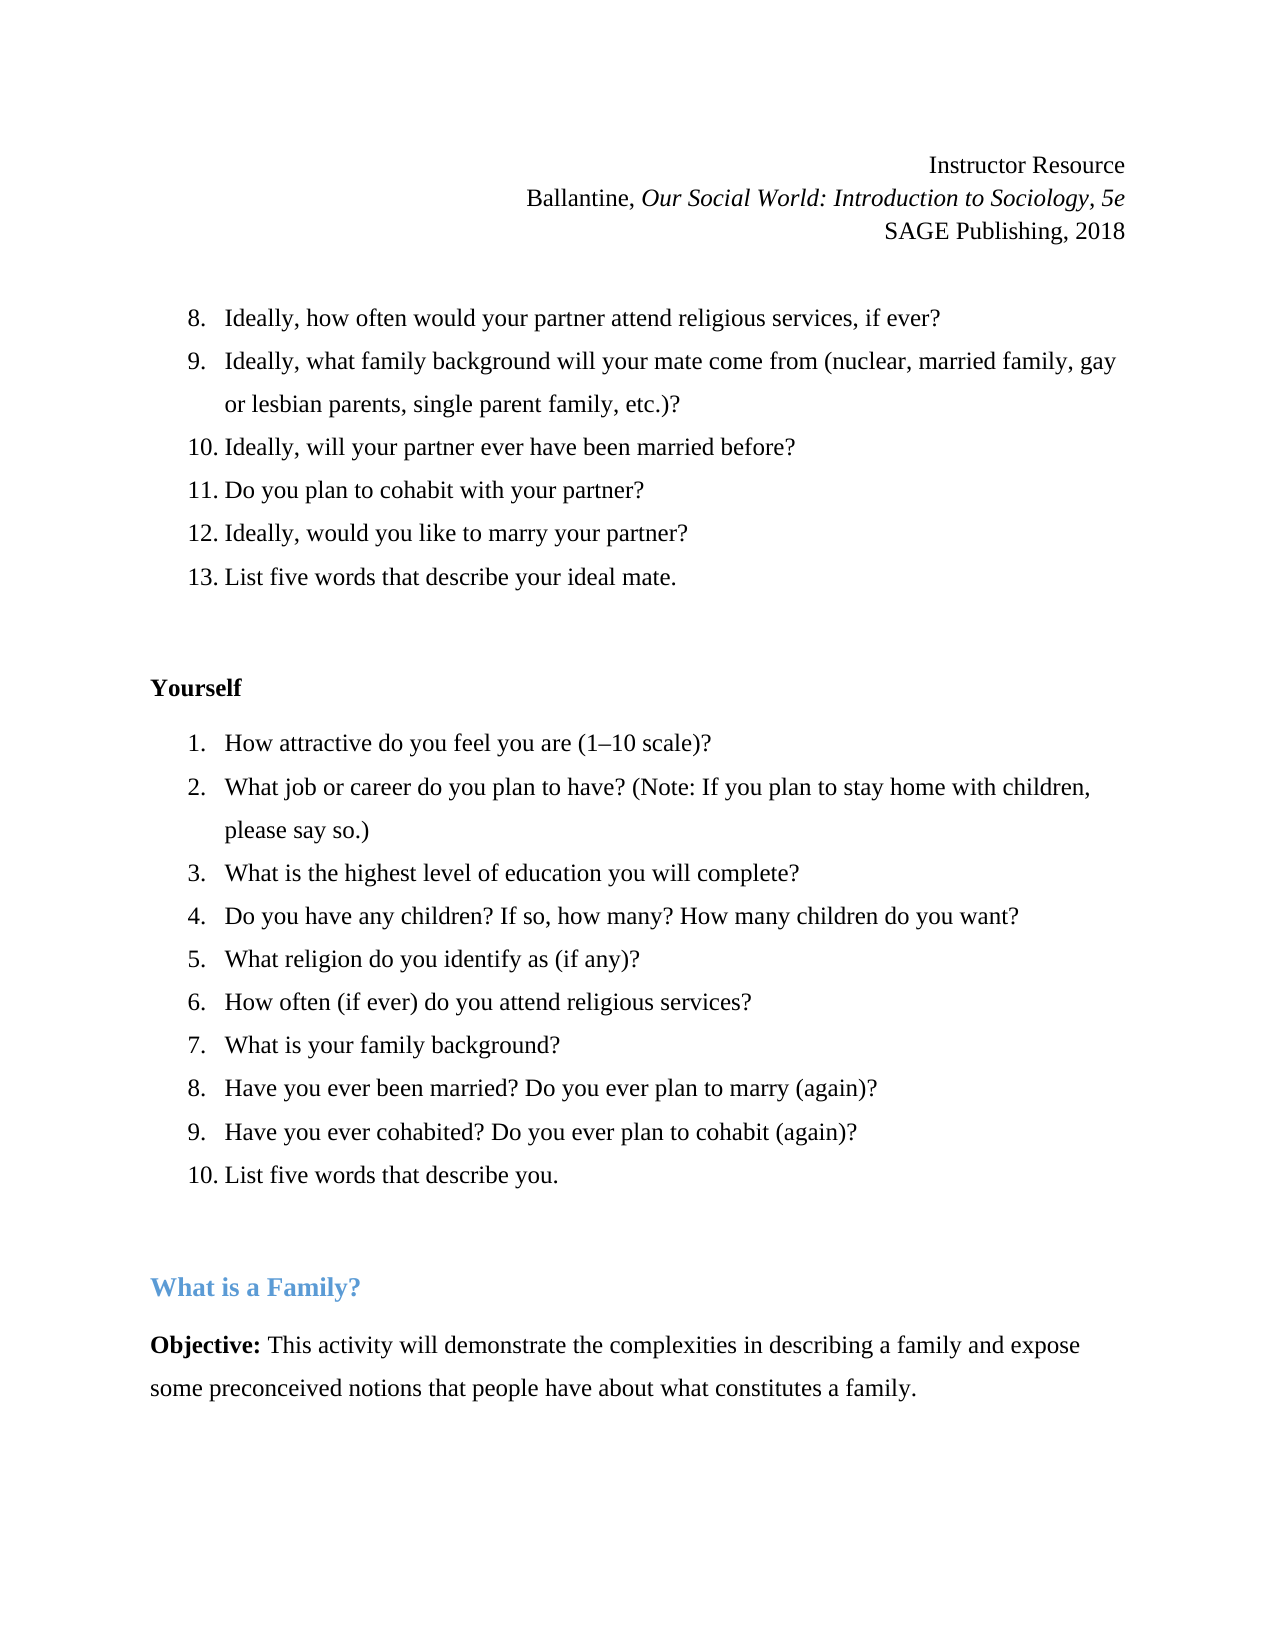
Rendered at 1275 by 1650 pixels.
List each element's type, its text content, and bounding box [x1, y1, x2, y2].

list Do you plan to cohabit with your partner? [187, 475, 1125, 504]
list List five words that describe you. [187, 1160, 1125, 1188]
list What religion do you identify as (if any)? [187, 944, 1125, 973]
list What is the highest level of education you will complete? [187, 858, 1125, 887]
list Ideally, will your partner ever have been married before? [187, 432, 1125, 461]
list List five words that describe your ideal mate. [187, 562, 1125, 590]
list How often (if ever) do you attend religious services? [187, 987, 1125, 1016]
subtitle What is a Family? [150, 1271, 1125, 1302]
list Have you ever cohabited? Do you ever plan to cohabit (again)? [187, 1117, 1125, 1145]
list Ideally, what family background will your mate come from (nuclear, married family, gay or lesbian parents, single parent family, etc.)? [187, 346, 1125, 418]
list Ideally, how often would your partner attend religious services, if ever? [187, 303, 1125, 332]
list Have you ever been married? Do you ever plan to marry (again)? [187, 1073, 1125, 1102]
list Ideally, would you like to marry your partner? [187, 518, 1125, 547]
list How attractive do you feel you are (1–10 scale)? [187, 728, 1125, 757]
list Do you have any children? If so, how many? How many children do you want? [187, 901, 1125, 930]
list What is your family background? [187, 1030, 1125, 1059]
list What job or career do you plan to have? (Note: If you plan to stay home with children, please say so.) [187, 772, 1125, 843]
text Objective: This activity will demonstrate the complexities in describing a family and expose some preconceived notions that people have about what constitutes a family. [150, 1330, 1125, 1402]
text Yourself [150, 673, 1125, 702]
